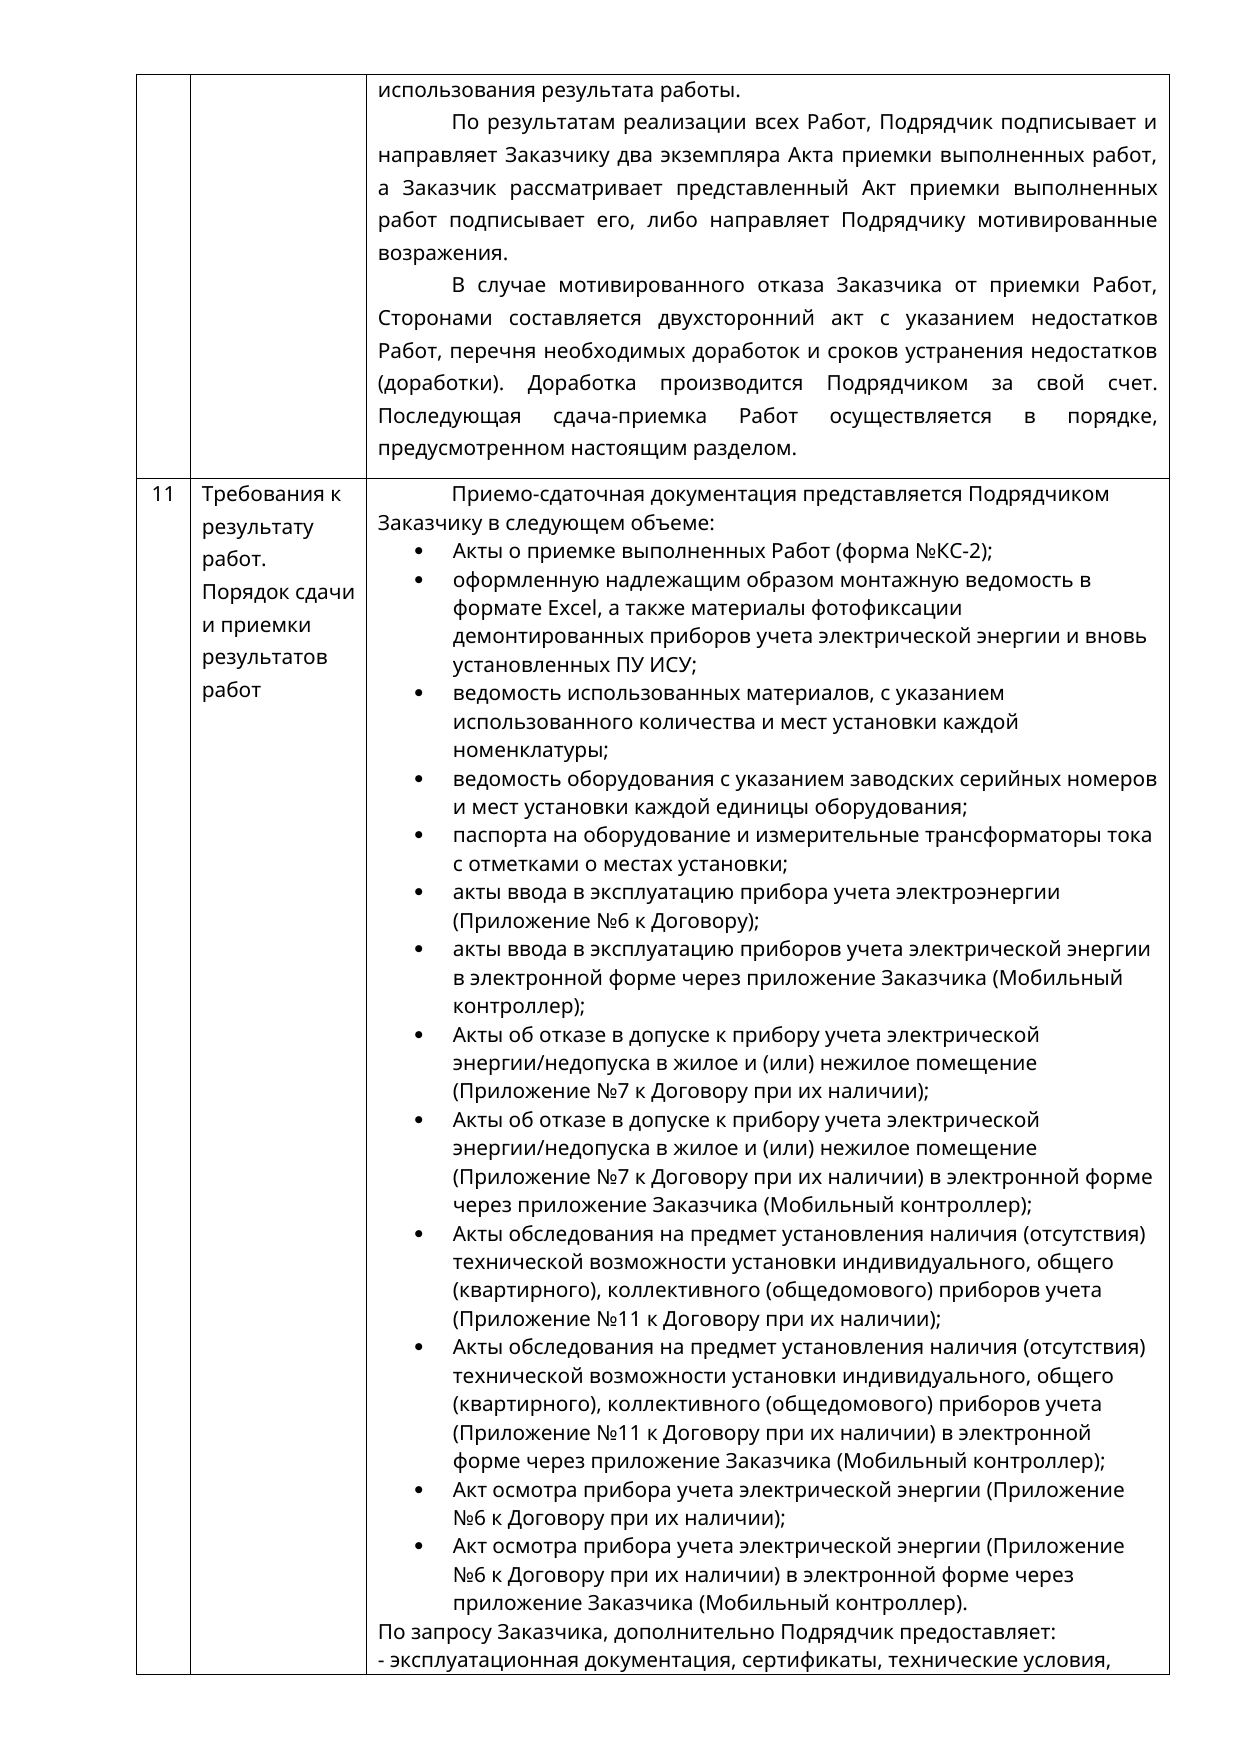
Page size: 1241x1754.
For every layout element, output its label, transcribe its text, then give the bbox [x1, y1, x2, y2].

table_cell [367, 479, 1169, 1674]
table_cell 10 [137, 75, 190, 478]
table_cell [191, 75, 366, 478]
table_cell 11 [137, 479, 190, 1674]
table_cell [367, 75, 1169, 478]
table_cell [191, 479, 366, 1674]
